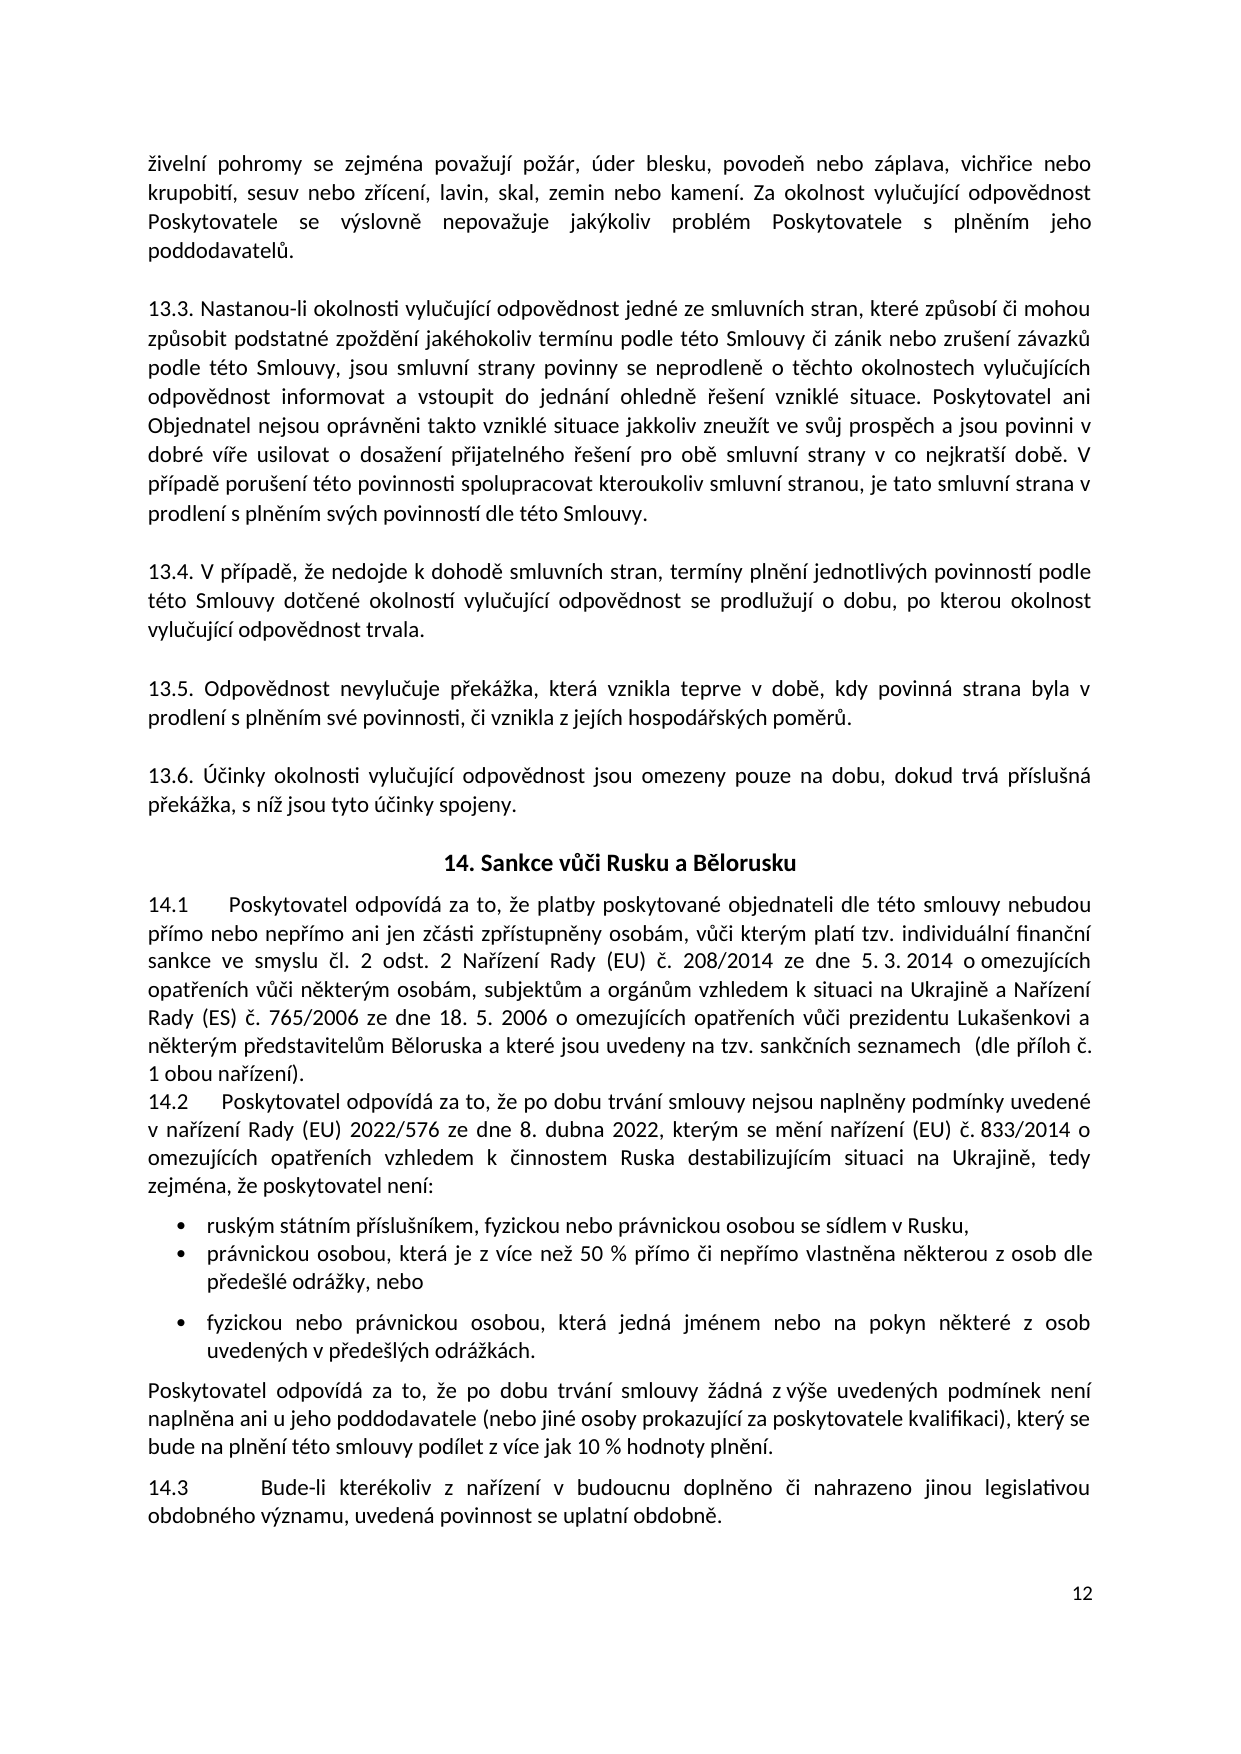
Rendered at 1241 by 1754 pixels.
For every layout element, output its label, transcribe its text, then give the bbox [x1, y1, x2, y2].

text 13.4. V případě, že nedojde k dohodě smluvních stran, termíny plnění jednotlivých povinností podle této Smlouvy dotčené okolností vylučující odpovědnost se prodlužují o dobu, po kterou okolnost vylučující odpovědnost trvala. [148, 556, 1093, 643]
list právnickou osobou, která je z více než 50 % přímo či nepřímo vlastněna některou z osob dle předešlé odrážky, nebo [177, 1239, 1093, 1295]
list ruským státním příslušníkem, fyzickou nebo právnickou osobou se sídlem v Rusku, [177, 1211, 1093, 1239]
text 13.3. Nastanou-li okolnosti vylučující odpovědnost jedné ze smluvních stran, které způsobí či mohou způsobit podstatné zpoždění jakéhokoliv termínu podle této Smlouvy či zánik nebo zrušení závazků podle této Smlouvy, jsou smluvní strany povinny se neprodleně o těchto okolnostech vylučujících odpovědnost informovat a vstoupit do jednání ohledně řešení vzniklé situace. Poskytovatel ani Objednatel nejsou oprávněni takto vzniklé situace jakkoliv zneužít ve svůj prospěch a jsou povinni v dobré víře usilovat o dosažení přijatelného řešení pro obě smluvní strany v co nejkratší době. V případě porušení této povinnosti spolupracovat kteroukoliv smluvní stranou, je tato smluvní strana v prodlení s plněním svých povinností dle této Smlouvy. [148, 293, 1093, 527]
list fyzickou nebo právnickou osobou, která jedná jménem nebo na pokyn některé z osob uvedených v předešlých odrážkách. [177, 1308, 1093, 1364]
list Bude-li kterékoliv z nařízení v budoucnu doplněno či nahrazeno jinou legislativou obdobného významu, uvedená povinnost se uplatní obdobně. [148, 1473, 1093, 1529]
text 14. Sankce vůči Rusku a Bělorusku [148, 848, 1093, 878]
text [148, 148, 1093, 264]
text 13.6. Účinky okolnosti vylučující odpovědnost jsou omezeny pouze na dobu, dokud trvá příslušná překážka, s níž jsou tyto účinky spojeny. [148, 760, 1093, 818]
list Poskytovatel odpovídá za to, že platby poskytované objednateli dle této smlouvy nebudou přímo nebo nepřímo ani jen zčásti zpřístupněny osobám, vůči kterým platí tzv. individuální finanční sankce ve smyslu čl. 2 odst. 2 Nařízení Rady (EU) č. 208/2014 ze dne 5. 3. 2014 o omezujících opatřeních vůči některým osobám, subjektům a orgánům vzhledem k situaci na Ukrajině a Nařízení Rady (ES) č. 765/2006 ze dne 18. 5. 2006 o omezujících opatřeních vůči prezidentu Lukašenkovi a některým představitelům Běloruska a které jsou uvedeny na tzv. sankčních seznamech (dle příloh č. 1 obou nařízení). [148, 891, 1093, 1087]
text Poskytovatel odpovídá za to, že po dobu trvání smlouvy žádná z výše uvedených podmínek není naplněna ani u jeho poddodavatele (nebo jiné osoby prokazující za poskytovatele kvalifikaci), který se bude na plnění této smlouvy podílet z více jak 10 % hodnoty plnění. [148, 1376, 1093, 1461]
text 13.5. Odpovědnost nevylučuje překážka, která vznikla teprve v době, kdy povinná strana byla v prodlení s plněním své povinnosti, či vznikla z jejích hospodářských poměrů. [148, 673, 1093, 731]
list Poskytovatel odpovídá za to, že po dobu trvání smlouvy nejsou naplněny podmínky uvedené v nařízení Rady (EU) 2022/576 ze dne 8. dubna 2022, kterým se mění nařízení (EU) č. 833/2014 o omezujících opatřeních vzhledem k činnostem Ruska destabilizujícím situaci na Ukrajině, tedy zejména, že poskytovatel není: [148, 1087, 1093, 1199]
